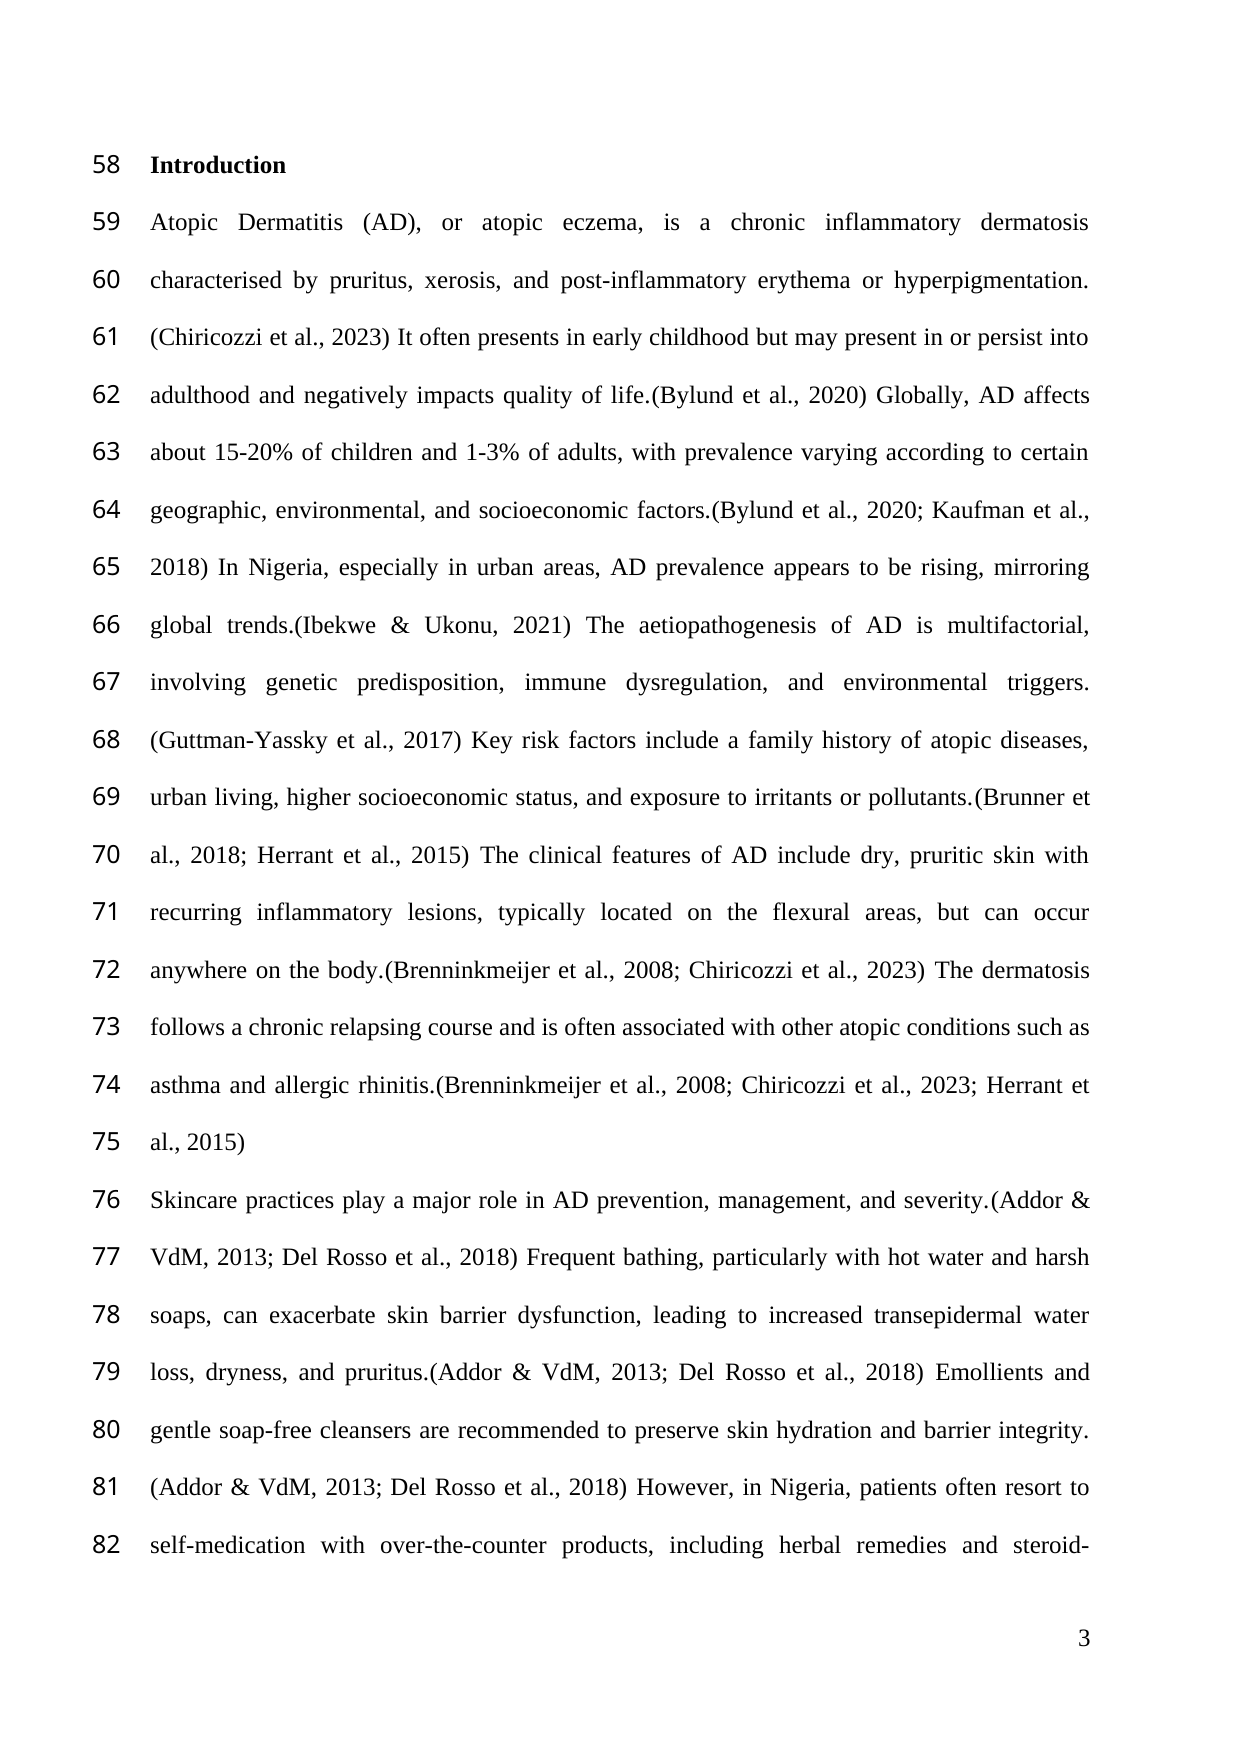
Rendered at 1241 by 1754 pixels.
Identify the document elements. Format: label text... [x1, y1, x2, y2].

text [150, 1185, 1090, 1559]
text Introduction [150, 150, 1090, 179]
text Atopic Dermatitis (AD), or atopic eczema, is a chronic inflammatory dermatosis characterised by pruritus, xerosis, and post-inflammatory erythema or hyperpigmentation.(Chiricozzi et al., 2023) It often presents in early childhood but may present in or persist into adulthood and negatively impacts quality of life.(Bylund et al., 2020) Globally, AD affects about 15-20% of children and 1-3% of adults, with prevalence varying according to certain geographic, environmental, and socioeconomic factors.(Bylund et al., 2020; Kaufman et al., 2018) In Nigeria, especially in urban areas, AD prevalence appears to be rising, mirroring global trends.(Ibekwe & Ukonu, 2021) The aetiopathogenesis of AD is multifactorial, involving genetic predisposition, immune dysregulation, and environmental triggers.(Guttman-Yassky et al., 2017) Key risk factors include a family history of atopic diseases, urban living, higher socioeconomic status, and exposure to irritants or pollutants.(Brunner et al., 2018; Herrant et al., 2015) The clinical features of AD include dry, pruritic skin with recurring inflammatory lesions, typically located on the flexural areas, but can occur anywhere on the body.(Brenninkmeijer et al., 2008; Chiricozzi et al., 2023) The dermatosis follows a chronic relapsing course and is often associated with other atopic conditions such as asthma and allergic rhinitis.(Brenninkmeijer et al., 2008; Chiricozzi et al., 2023; Herrant et al., 2015) [150, 207, 1090, 1156]
